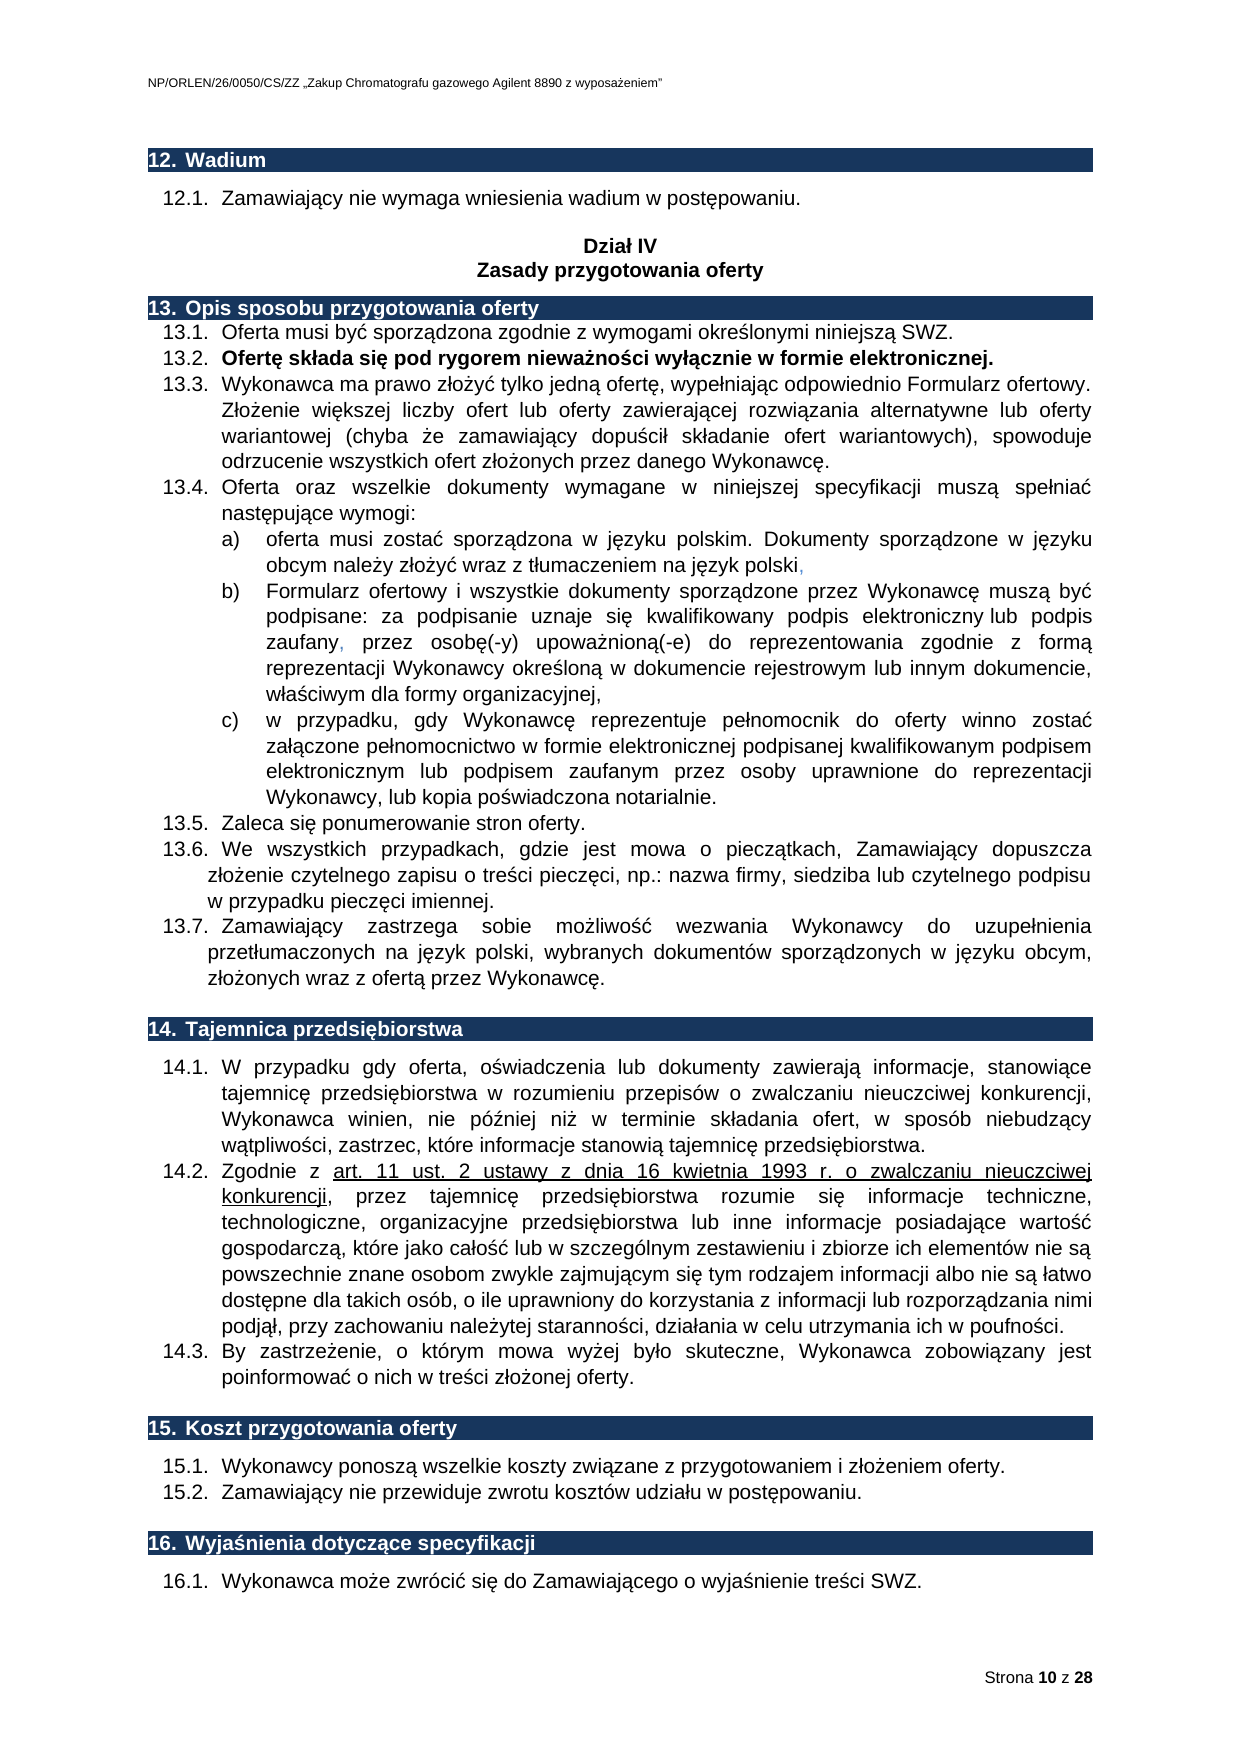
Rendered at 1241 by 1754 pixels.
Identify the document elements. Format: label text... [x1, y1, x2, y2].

text Zamawiający nie wymaga wniesienia wadium w postępowaniu. [162, 186, 1093, 210]
text Opis sposobu przygotowania oferty [148, 296, 1093, 320]
text W przypadku gdy oferta, oświadczenia lub dokumenty zawierają informacje, stanowiące tajemnicę przedsiębiorstwa w rozumieniu przepisów o zwalczaniu nieuczciwej konkurencji, Wykonawca winien, nie później niż w terminie składania ofert, w sposób niebudzący wątpliwości, zastrzec, które informacje stanowią tajemnicę przedsiębiorstwa. [162, 1055, 1093, 1157]
list oferta musi zostać sporządzona w języku polskim. Dokumenty sporządzone w języku obcym należy złożyć wraz z tłumaczeniem na język polski, [221, 527, 1093, 577]
text Zamawiający zastrzega sobie możliwość wezwania Wykonawcy do uzupełnienia przetłumaczonych na język polski, wybranych dokumentów sporządzonych w języku obcym, złożonych wraz z ofertą przez Wykonawcę. [162, 914, 1093, 990]
text Oferta oraz wszelkie dokumenty wymagane w niniejszej specyfikacji muszą spełniać następujące wymogi: [162, 475, 1093, 525]
text Koszt przygotowania oferty [148, 1416, 1093, 1440]
list Formularz ofertowy i wszystkie dokumenty sporządzone przez Wykonawcę muszą być podpisane: za podpisanie uznaje się kwalifikowany podpis elektroniczny lub podpis zaufany, przez osobę(-y) upoważnioną(-e) do reprezentowania zgodnie z formą reprezentacji Wykonawcy określoną w dokumencie rejestrowym lub innym dokumencie, właściwym dla formy organizacyjnej, [221, 578, 1093, 706]
text Ofertę składa się pod rygorem nieważności wyłącznie w formie elektronicznej. [162, 346, 1093, 370]
text Wykonawcy ponoszą wszelkie koszty związane z przygotowaniem i złożeniem oferty. [162, 1454, 1093, 1478]
text Zaleca się ponumerowanie stron oferty. [162, 811, 1093, 835]
text We wszystkich przypadkach, gdzie jest mowa o pieczątkach, Zamawiający dopuszcza złożenie czytelnego zapisu o treści pieczęci, np.: nazwa firmy, siedziba lub czytelnego podpisu w przypadku pieczęci imiennej. [162, 837, 1093, 912]
text Zasady przygotowania oferty [148, 258, 1093, 282]
text Wykonawca ma prawo złożyć tylko jedną ofertę, wypełniając odpowiednio Formularz ofertowy. Złożenie większej liczby ofert lub oferty zawierającej rozwiązania alternatywne lub oferty wariantowej (chyba że zamawiający dopuścił składanie ofert wariantowych), spowoduje odrzucenie wszystkich ofert złożonych przez danego Wykonawcę. [162, 372, 1093, 473]
text Zamawiający nie przewiduje zwrotu kosztów udziału w postępowaniu. [162, 1480, 1093, 1504]
text Wykonawca może zwrócić się do Zamawiającego o wyjaśnienie treści SWZ. [162, 1569, 1093, 1593]
text Oferta musi być sporządzona zgodnie z wymogami określonymi niniejszą SWZ. [162, 320, 1093, 344]
text Zgodnie z art. 11 ust. 2 ustawy z dnia 16 kwietnia 1993 r. o zwalczaniu nieuczciwej konkurencji, przez tajemnicę przedsiębiorstwa rozumie się informacje techniczne, technologiczne, organizacyjne przedsiębiorstwa lub inne informacje posiadające wartość gospodarczą, które jako całość lub w szczególnym zestawieniu i zbiorze ich elementów nie są powszechnie znane osobom zwykle zajmującym się tym rodzajem informacji albo nie są łatwo dostępne dla takich osób, o ile uprawniony do korzystania z informacji lub rozporządzania nimi podjął, przy zachowaniu należytej staranności, działania w celu utrzymania ich w poufności. [162, 1158, 1093, 1337]
text Wadium [148, 148, 1093, 172]
text Tajemnica przedsiębiorstwa [148, 1017, 1093, 1041]
list w przypadku, gdy Wykonawcę reprezentuje pełnomocnik do oferty winno zostać załączone pełnomocnictwo w formie elektronicznej podpisanej kwalifikowanym podpisem elektronicznym lub podpisem zaufanym przez osoby uprawnione do reprezentacji Wykonawcy, lub kopia poświadczona notarialnie. [221, 708, 1093, 809]
text By zastrzeżenie, o którym mowa wyżej było skuteczne, Wykonawca zobowiązany jest poinformować o nich w treści złożonej oferty. [162, 1339, 1093, 1389]
text Dział IV [148, 234, 1093, 258]
text Wyjaśnienia dotyczące specyfikacji [148, 1531, 1093, 1555]
